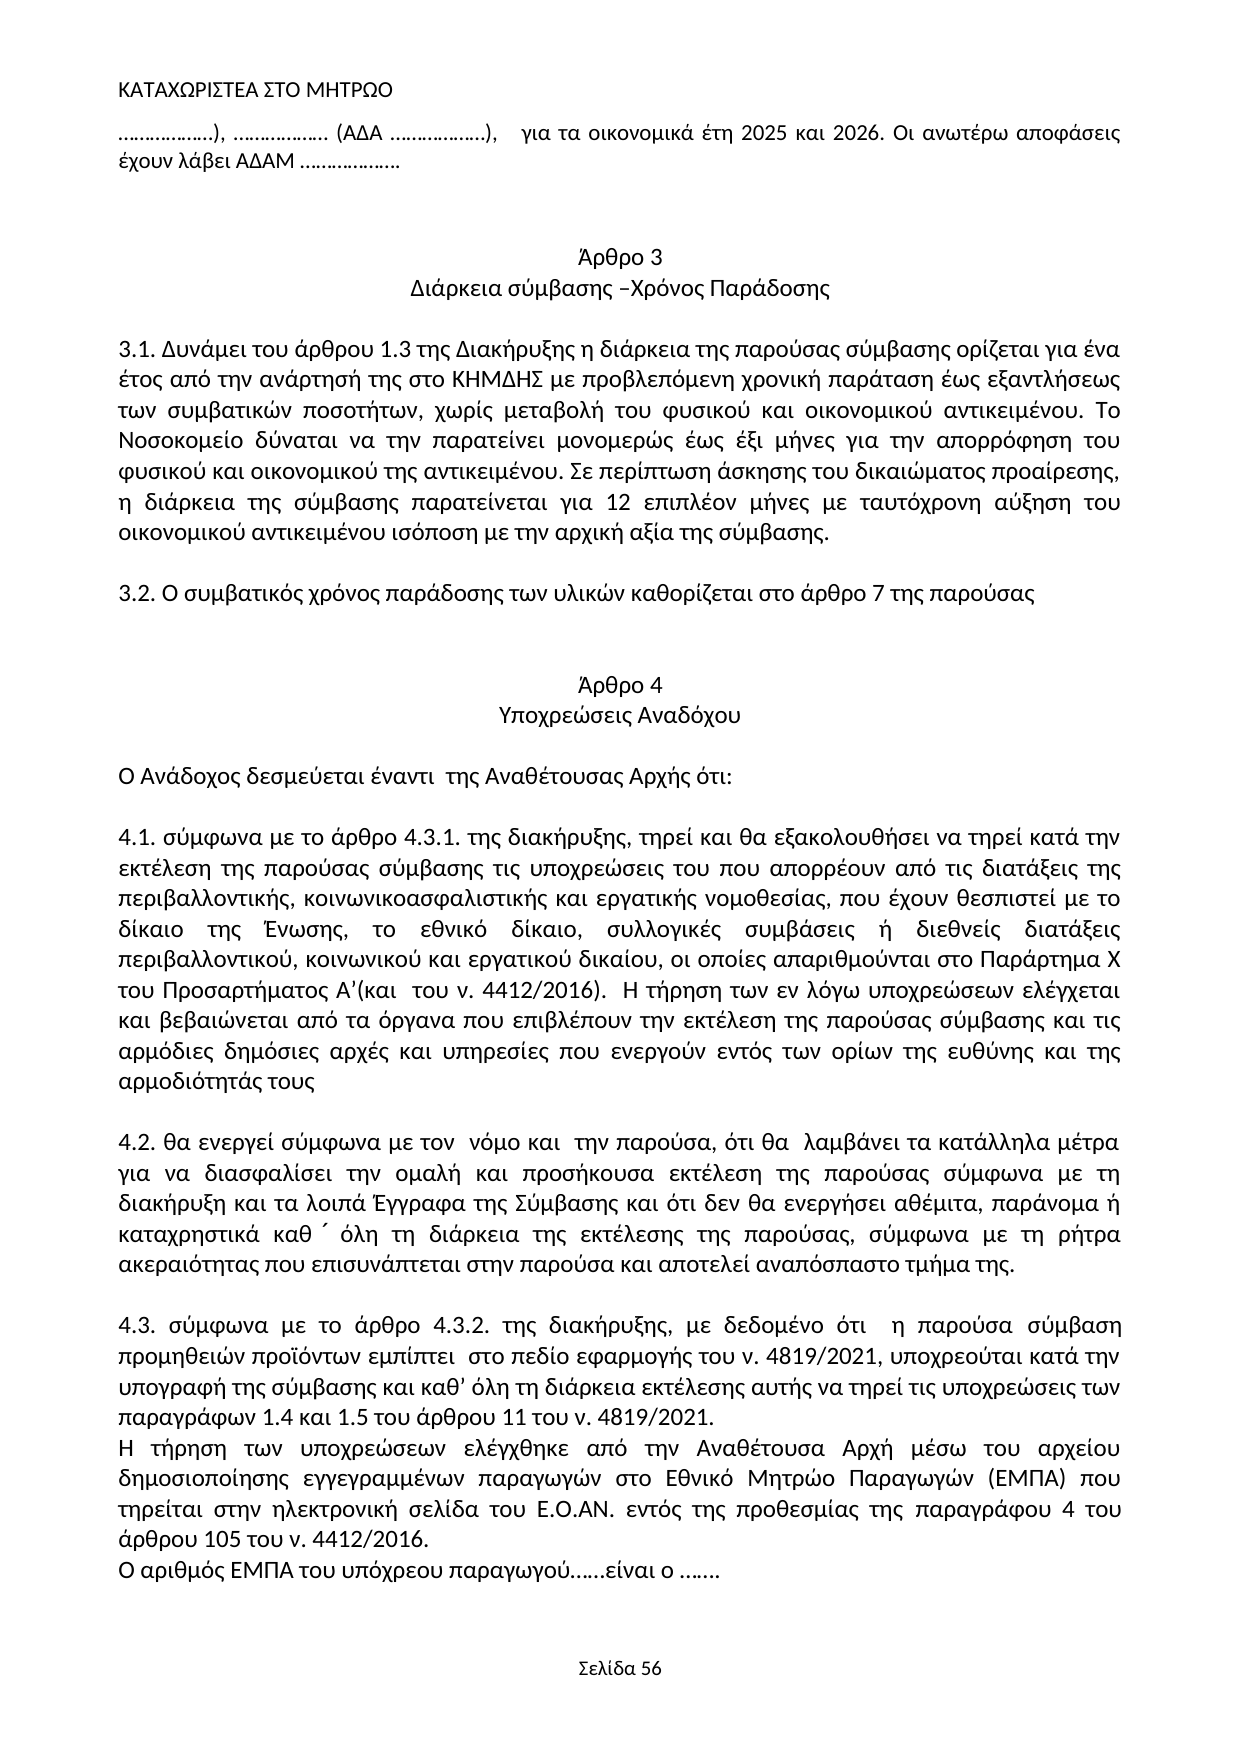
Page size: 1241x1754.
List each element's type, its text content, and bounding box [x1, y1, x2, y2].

text Η τήρηση των υποχρεώσεων ελέγχθηκε από την Αναθέτουσα Αρχή μέσω του αρχείου δημοσιοποίησης εγγεγραμμένων παραγωγών στο Εθνικό Μητρώο Παραγωγών (ΕΜΠΑ) που τηρείται στην ηλεκτρονική σελίδα του Ε.Ο.ΑΝ. εντός της προθεσμίας της παραγράφου 4 του άρθρου 105 του ν. 4412/2016. [118, 1432, 1122, 1554]
text Ο αριθμός ΕΜΠΑ του υπόχρεου παραγωγού……είναι ο ……. [118, 1554, 1122, 1584]
text 4.1. σύμφωνα με το άρθρο 4.3.1. της διακήρυξης, τηρεί και θα εξακολουθήσει να τηρεί κατά την εκτέλεση της παρούσας σύμβασης τις υποχρεώσεις του που απορρέουν από τις διατάξεις της περιβαλλοντικής, κοινωνικοασφαλιστικής και εργατικής νομοθεσίας, που έχουν θεσπιστεί με το δίκαιο της Ένωσης, το εθνικό δίκαιο, συλλογικές συμβάσεις ή διεθνείς διατάξεις περιβαλλοντικού, κοινωνικού και εργατικού δικαίου, οι οποίες απαριθμούνται στο Παράρτημα Χ του Προσαρτήματος Α’(και του ν. 4412/2016). Η τήρηση των εν λόγω υποχρεώσεων ελέγχεται και βεβαιώνεται από τα όργανα που επιβλέπουν την εκτέλεση της παρούσας σύμβασης και τις αρμόδιες δημόσιες αρχές και υπηρεσίες που ενεργούν εντός των ορίων της ευθύνης και της αρμοδιότητάς τους [118, 821, 1122, 1096]
text Άρθρο 4 [118, 669, 1122, 699]
text 3.2. Ο συμβατικός χρόνος παράδοσης των υλικών καθορίζεται στο άρθρο 7 της παρούσας [118, 577, 1122, 608]
text Ο Ανάδοχος δεσμεύεται έναντι της Αναθέτουσας Αρχής ότι: [118, 760, 1122, 791]
text 3.1. Δυνάμει του άρθρου 1.3 της Διακήρυξης η διάρκεια της παρούσας σύμβασης ορίζεται για ένα έτος από την ανάρτησή της στο ΚΗΜΔΗΣ με προβλεπόμενη χρονική παράταση έως εξαντλήσεως των συμβατικών ποσοτήτων, χωρίς μεταβολή του φυσικού και οικονομικού αντικειμένου. Το Νοσοκομείο δύναται να την παρατείνει μονομερώς έως έξι μήνες για την απορρόφηση του φυσικού και οικονομικού της αντικειμένου. Σε περίπτωση άσκησης του δικαιώματος προαίρεσης, η διάρκεια της σύμβασης παρατείνεται για 12 επιπλέον μήνες με ταυτόχρονη αύξηση του οικονομικού αντικειμένου ισόποση με την αρχική αξία της σύμβασης. [118, 333, 1122, 547]
text Άρθρο 3 [118, 241, 1122, 272]
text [118, 118, 1122, 174]
text 4.3. σύμφωνα με το άρθρο 4.3.2. της διακήρυξης, με δεδομένο ότι η παρούσα σύμβαση προμηθειών προϊόντων εμπίπτει στο πεδίο εφαρμογής του ν. 4819/2021, υποχρεούται κατά την υπογραφή της σύμβασης και καθ’ όλη τη διάρκεια εκτέλεσης αυτής να τηρεί τις υποχρεώσεις των παραγράφων 1.4 και 1.5 του άρθρου 11 του ν. 4819/2021. [118, 1310, 1122, 1432]
text Διάρκεια σύμβασης –Χρόνος Παράδοσης [118, 272, 1122, 302]
text 4.2. θα ενεργεί σύμφωνα με τον νόμο και την παρούσα, ότι θα λαμβάνει τα κατάλληλα μέτρα για να διασφαλίσει την ομαλή και προσήκουσα εκτέλεση της παρούσας σύμφωνα με τη διακήρυξη και τα λοιπά Έγγραφα της Σύμβασης και ότι δεν θα ενεργήσει αθέμιτα, παράνομα ή καταχρηστικά καθ ́ όλη τη διάρκεια της εκτέλεσης της παρούσας, σύμφωνα με τη ρήτρα ακεραιότητας που επισυνάπτεται στην παρούσα και αποτελεί αναπόσπαστο τμήμα της. [118, 1127, 1122, 1279]
text Υποχρεώσεις Αναδόχου [118, 699, 1122, 730]
